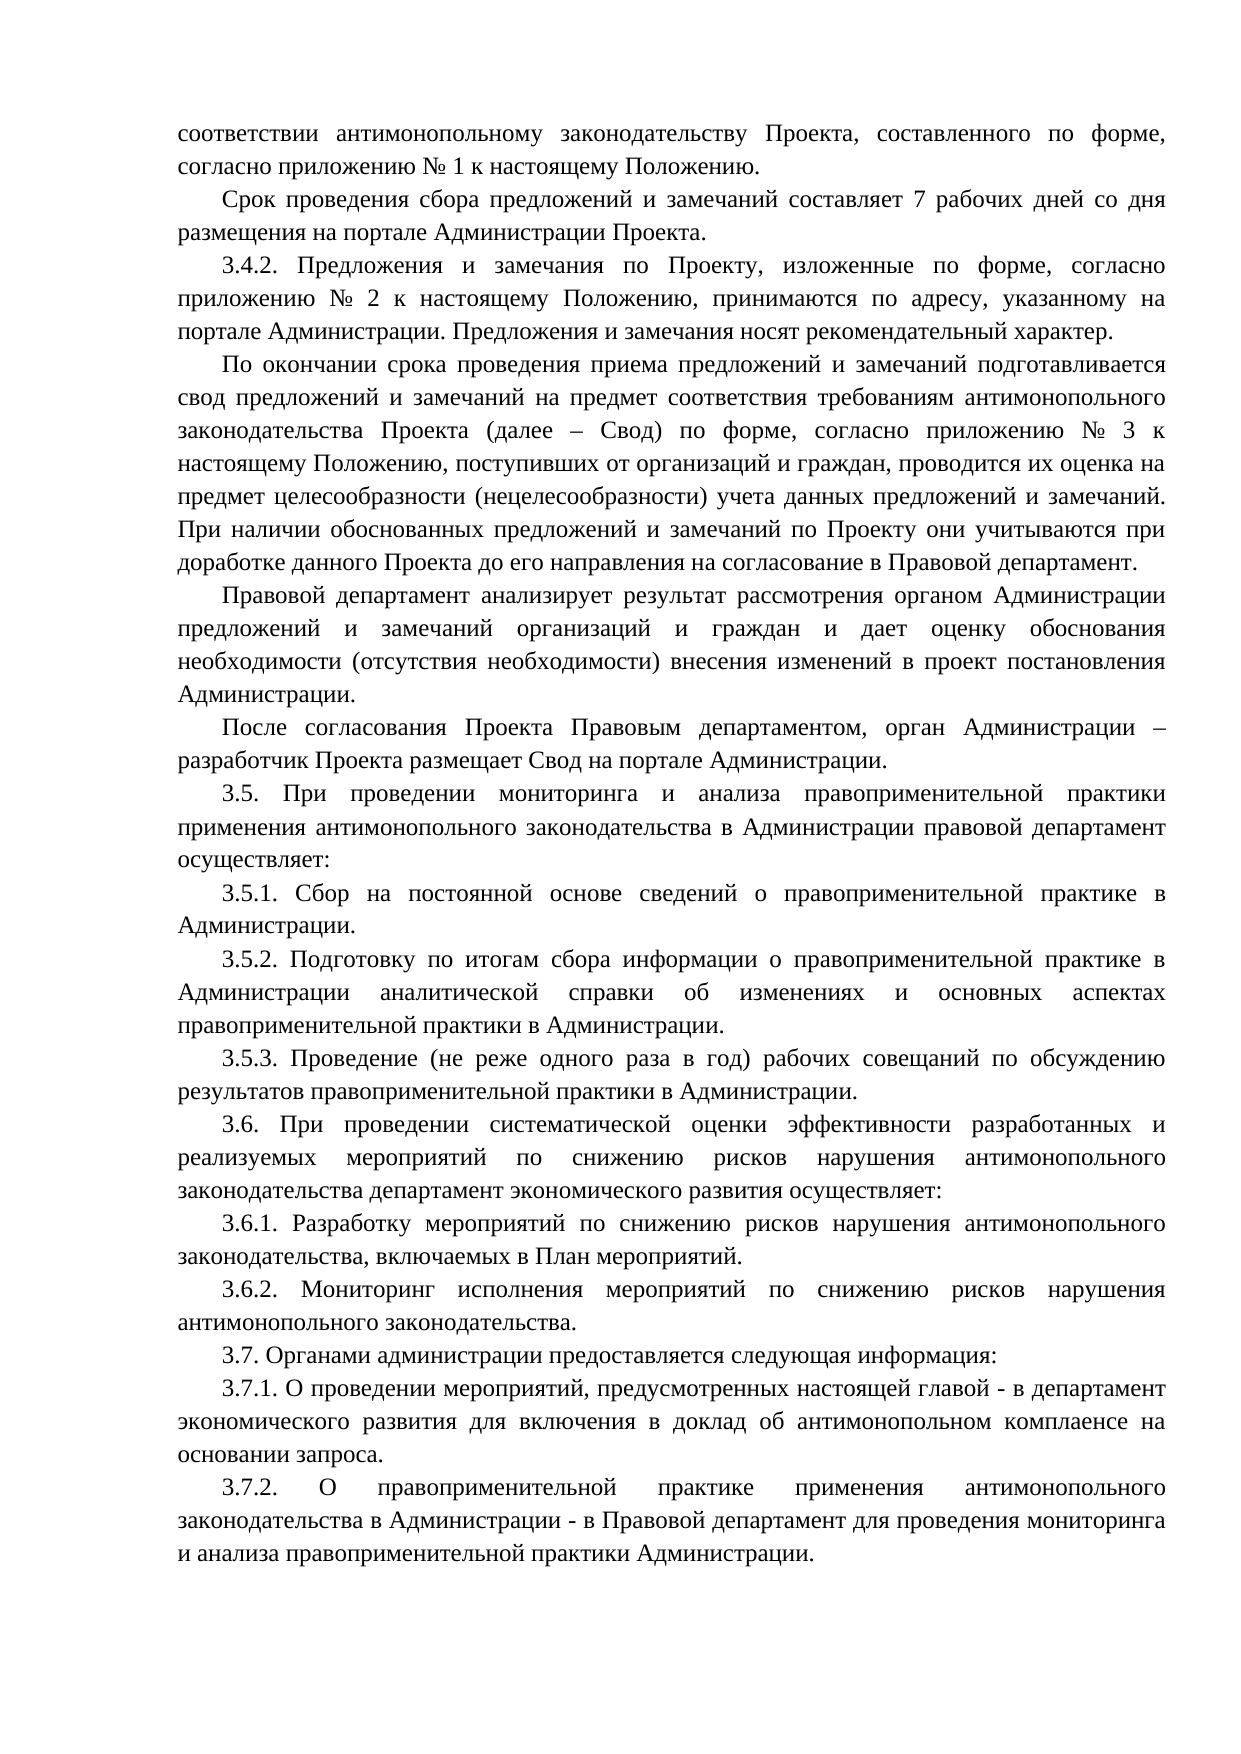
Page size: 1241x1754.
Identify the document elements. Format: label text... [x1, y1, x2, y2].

text 3.6.2. Мониторинг исполнения мероприятий по снижению рисков нарушения антимонопольного законодательства. [177, 1274, 1167, 1336]
text 3.5. При проведении мониторинга и анализа правоприменительной практики применения антимонопольного законодательства в Администрации правовой департамент осуществляет: [177, 778, 1167, 873]
text 3.5.1. Сбор на постоянной основе сведений о правоприменительной практике в Администрации. [177, 878, 1167, 939]
text После согласования Проекта Правовым департаментом, орган Администрации –разработчик Проекта размещает Свод на портале Администрации. [177, 712, 1167, 774]
text Срок проведения сбора предложений и замечаний составляет 7 рабочих дней со дня размещения на портале Администрации Проекта. [177, 184, 1167, 246]
text 3.6.1. Разработку мероприятий по снижению рисков нарушения антимонопольного законодательства, включаемых в План мероприятий. [177, 1208, 1167, 1269]
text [177, 118, 1167, 180]
text 3.6. При проведении систематической оценки эффективности разработанных и реализуемых мероприятий по снижению рисков нарушения антимонопольного законодательства департамент экономического развития осуществляет: [177, 1109, 1167, 1203]
text 3.7. Органами администрации предоставляется следующая информация: [177, 1340, 1167, 1369]
text 3.7.2. О правоприменительной практике применения антимонопольного законодательства в Администрации - в Правовой департамент для проведения мониторинга и анализа правоприменительной практики Администрации. [177, 1472, 1167, 1567]
text 3.5.2. Подготовку по итогам сбора информации о правоприменительной практике в Администрации аналитической справки об изменениях и основных аспектах правоприменительной практики в Администрации. [177, 944, 1167, 1038]
text 3.4.2. Предложения и замечания по Проекту, изложенные по форме, согласно приложению № 2 к настоящему Положению, принимаются по адресу, указанному на портале Администрации. Предложения и замечания носят рекомендательный характер. [177, 250, 1167, 345]
text Правовой департамент анализирует результат рассмотрения органом Администрации предложений и замечаний организаций и граждан и дает оценку обоснования необходимости (отсутствия необходимости) внесения изменений в проект постановления Администрации. [177, 580, 1167, 708]
text 3.7.1. О проведении мероприятий, предусмотренных настоящей главой - в департамент экономического развития для включения в доклад об антимонопольном комплаенсе на основании запроса. [177, 1373, 1167, 1468]
text 3.5.3. Проведение (не реже одного раза в год) рабочих совещаний по обсуждению результатов правоприменительной практики в Администрации. [177, 1043, 1167, 1104]
text По окончании срока проведения приема предложений и замечаний подготавливается свод предложений и замечаний на предмет соответствия требованиям антимонопольного законодательства Проекта (далее – Свод) по форме, согласно приложению № 3 к настоящему Положению, поступивших от организаций и граждан, проводится их оценка на предмет целесообразности (нецелесообразности) учета данных предложений и замечаний. При наличии обоснованных предложений и замечаний по Проекту они учитываются при доработке данного Проекта до его направления на согласование в Правовой департамент. [177, 349, 1167, 576]
